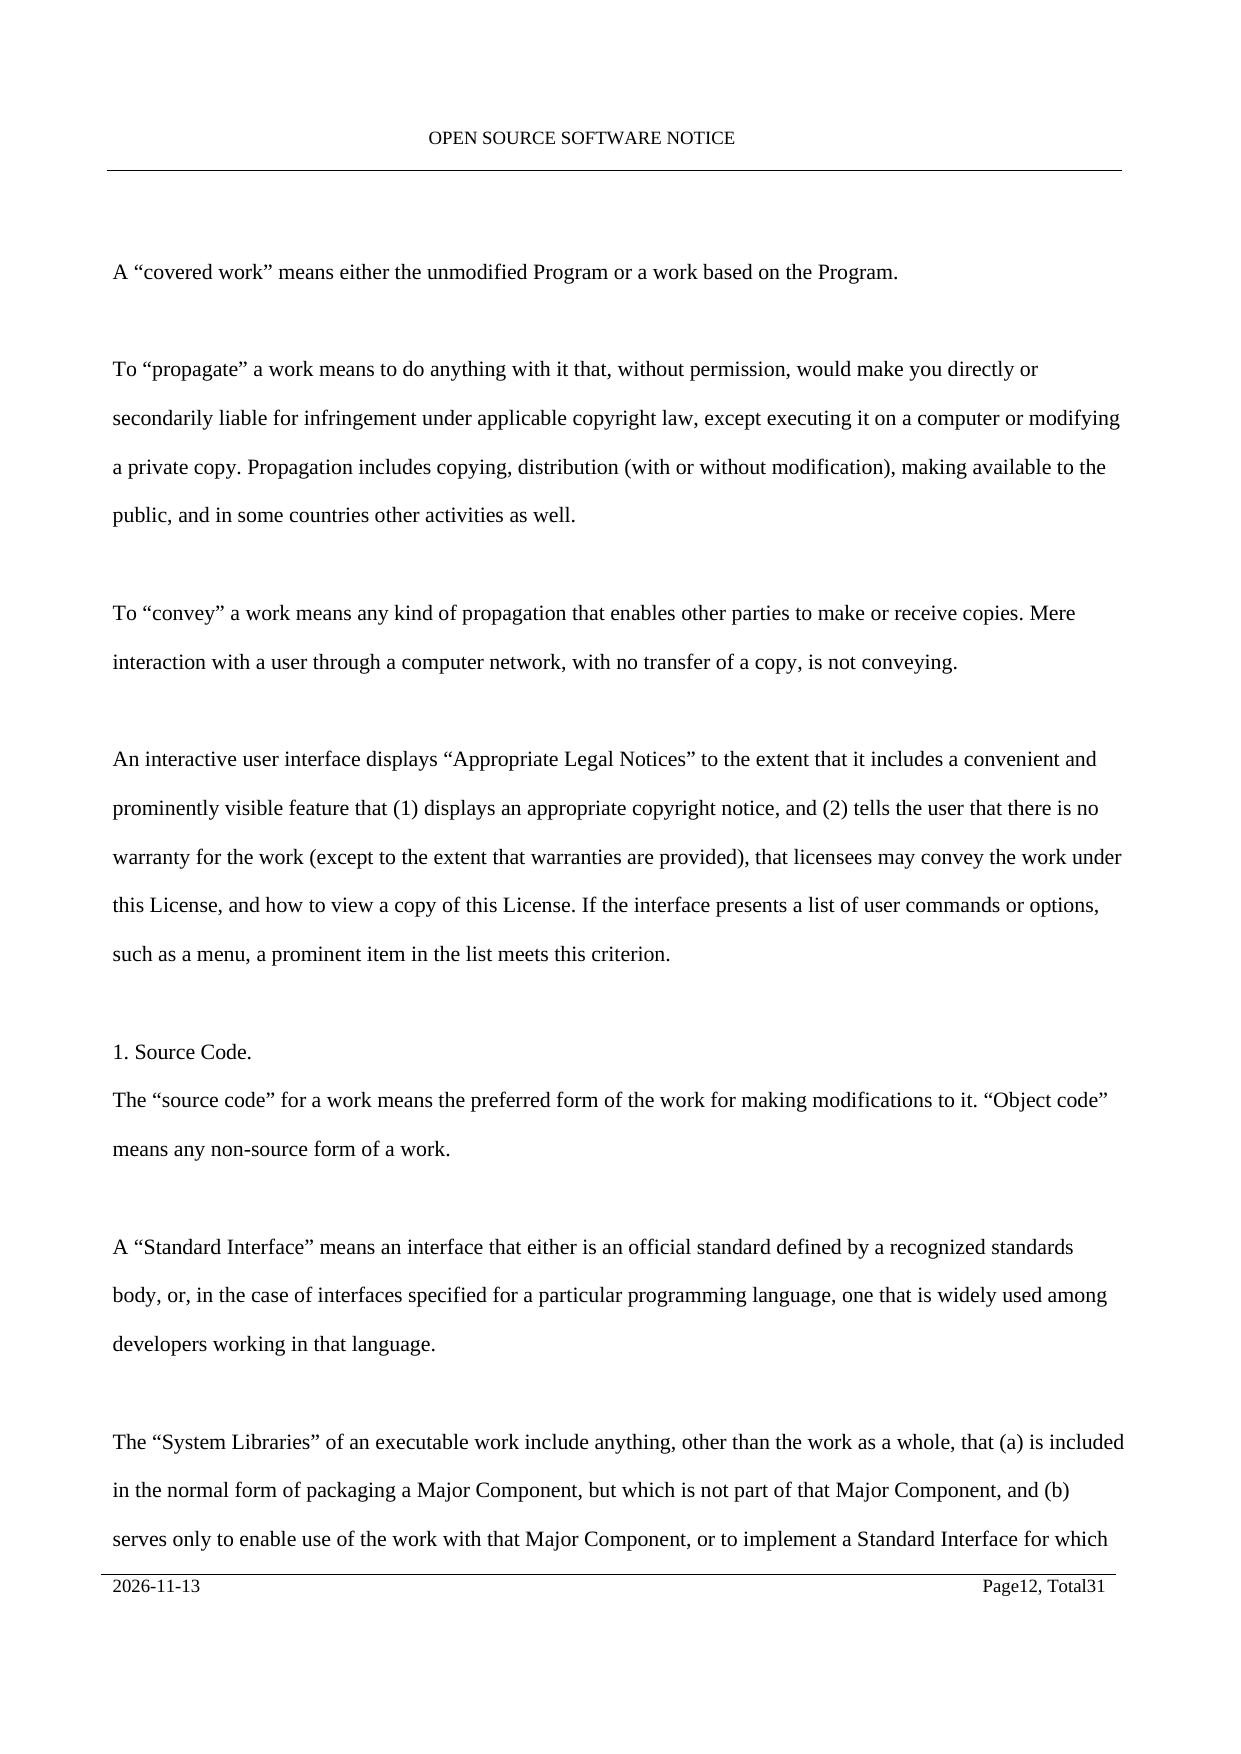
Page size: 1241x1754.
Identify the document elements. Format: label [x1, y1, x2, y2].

text [112, 206, 1128, 1555]
